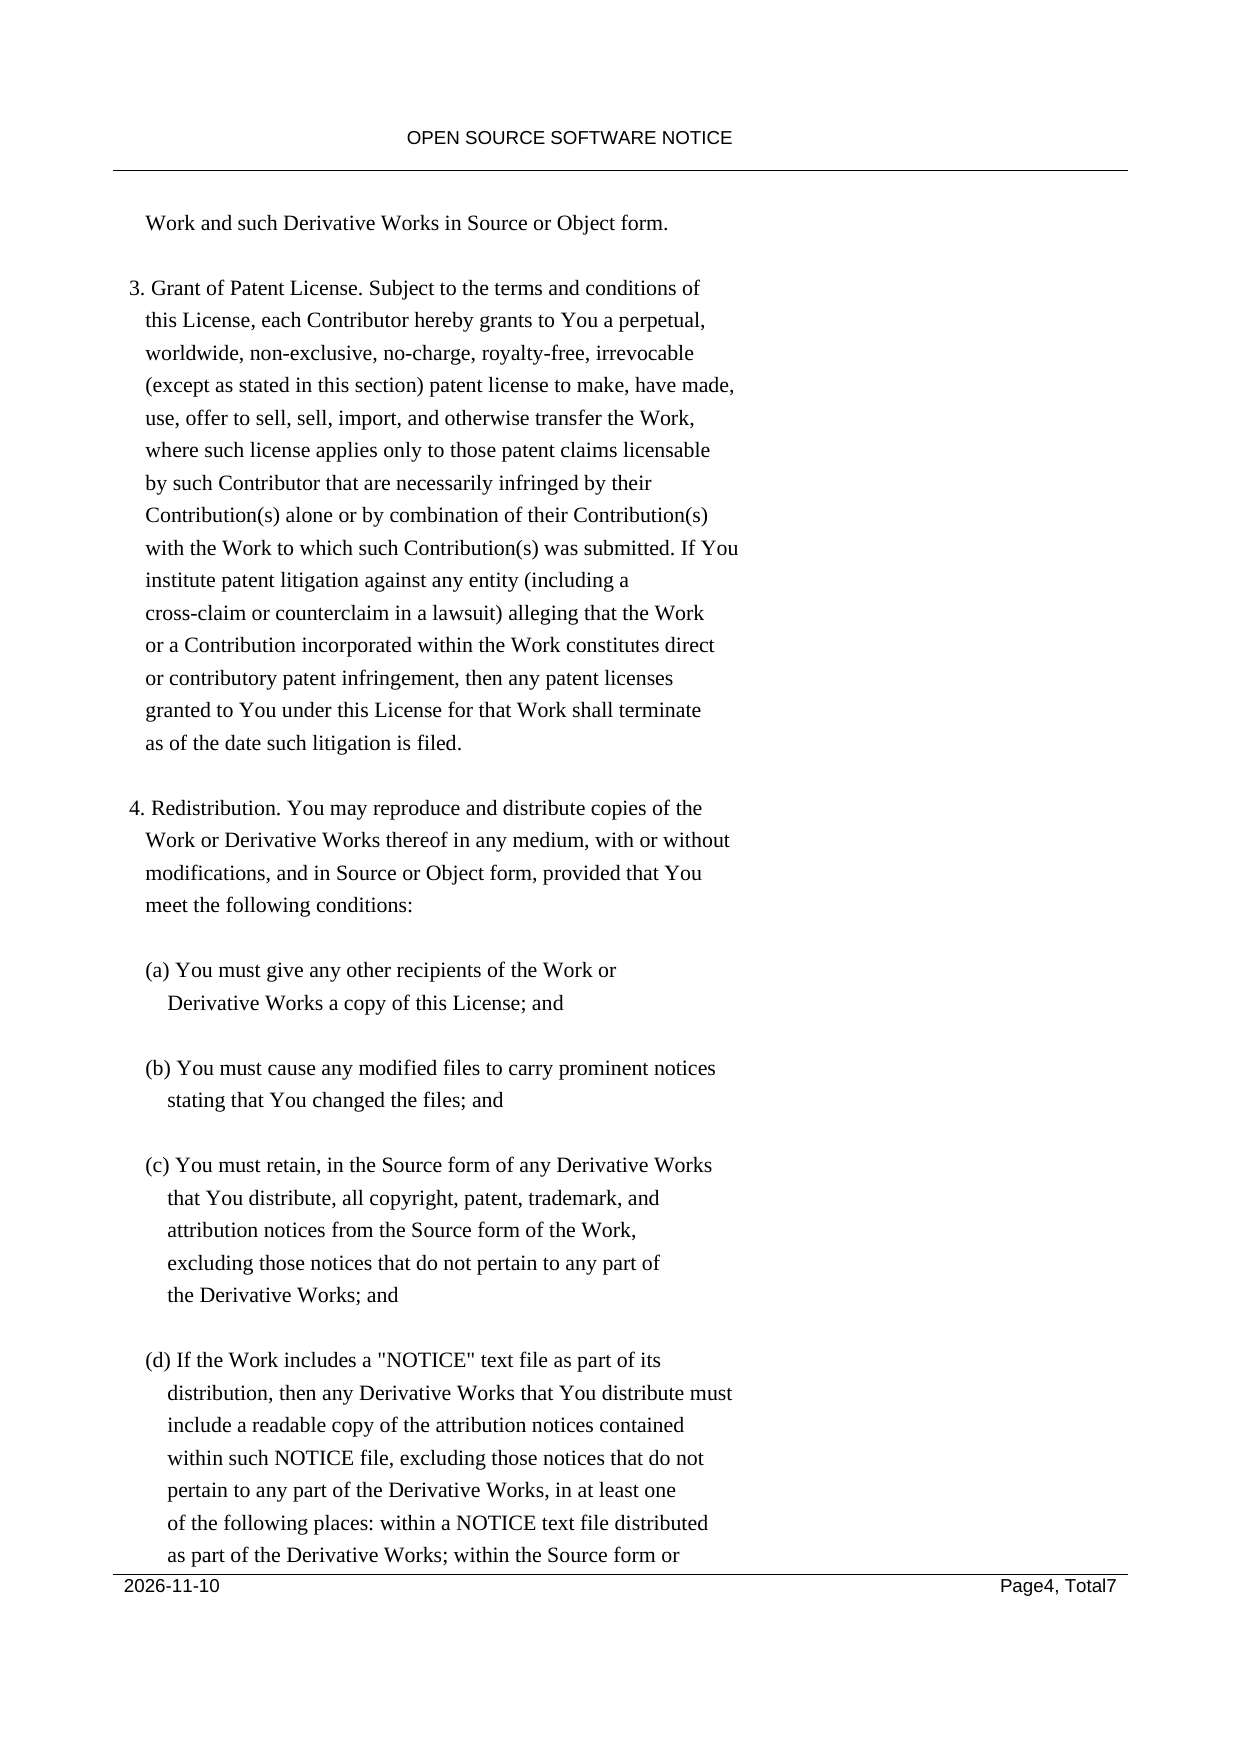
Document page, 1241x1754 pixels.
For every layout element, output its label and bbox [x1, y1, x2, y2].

text [112, 206, 1128, 1571]
